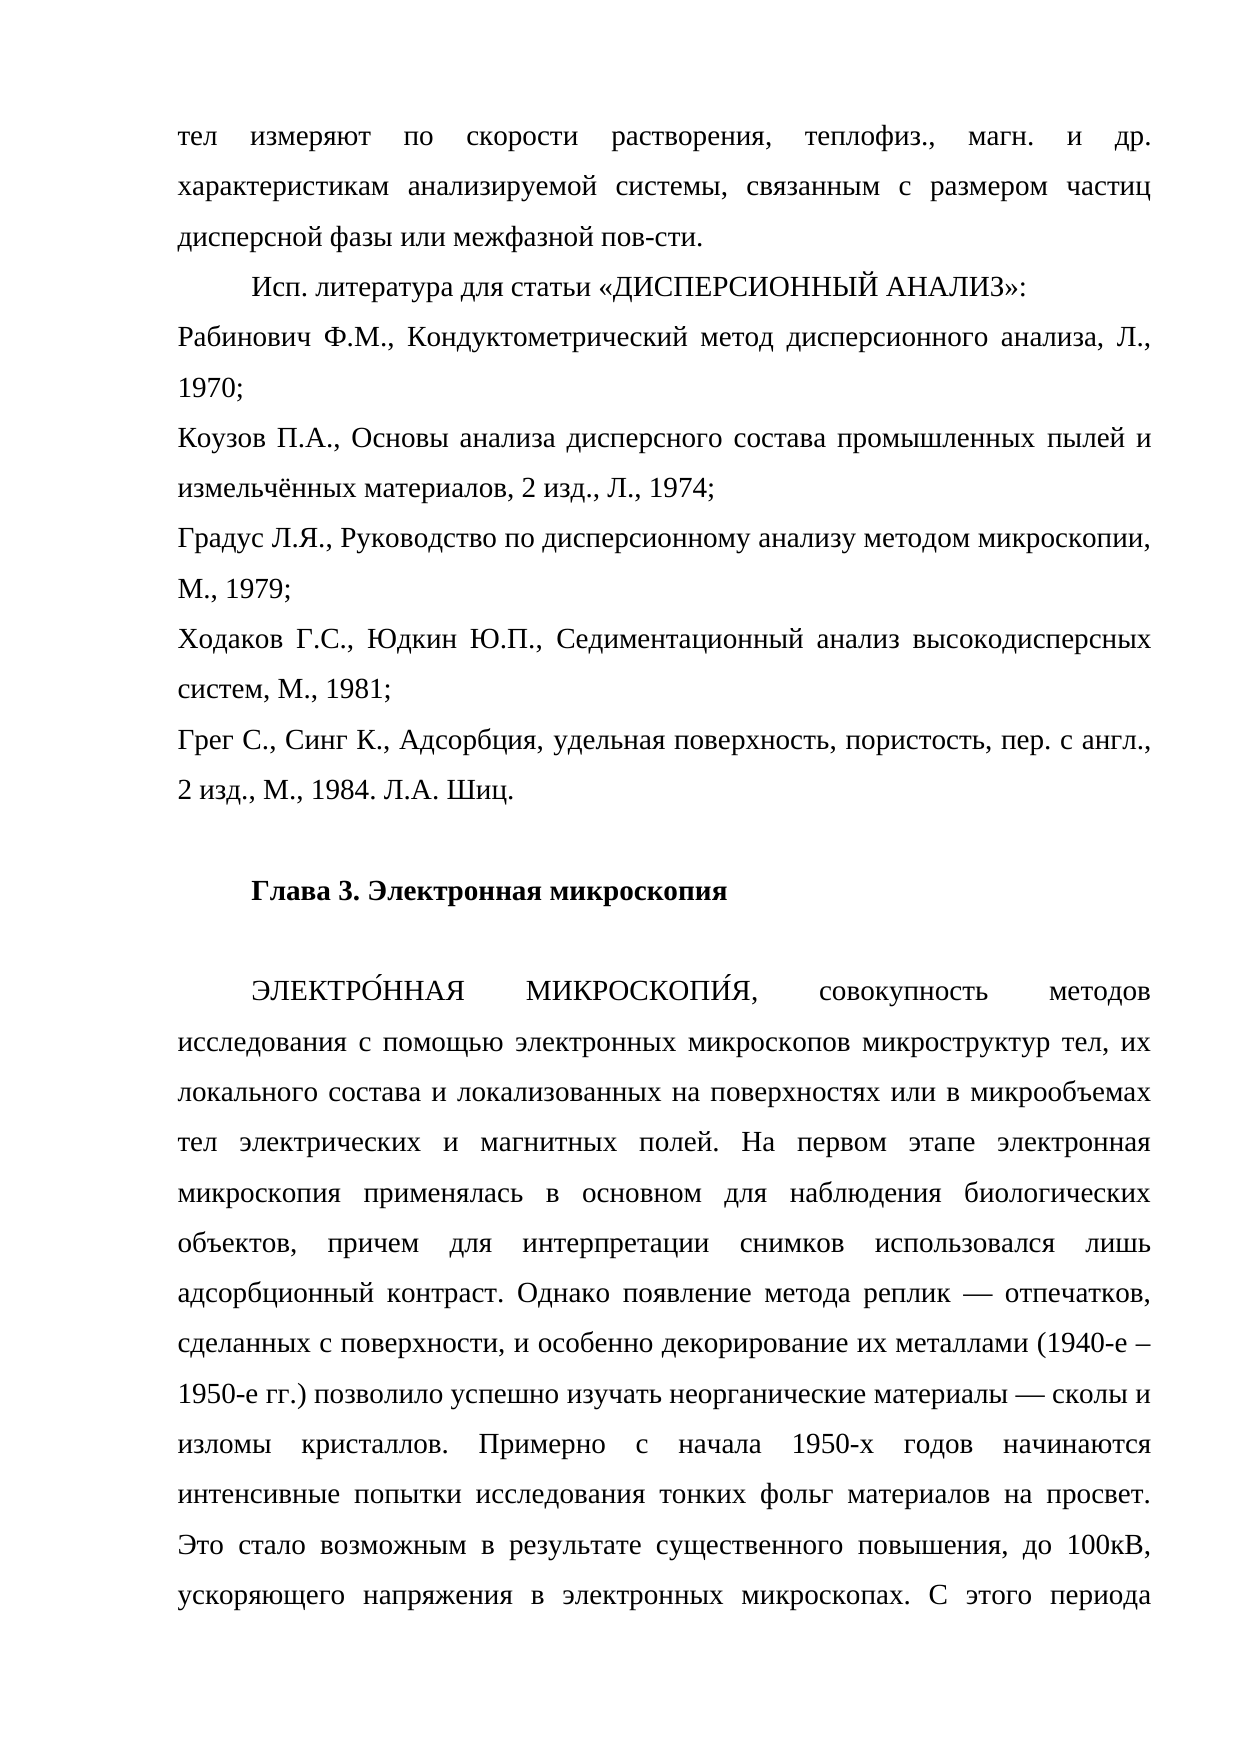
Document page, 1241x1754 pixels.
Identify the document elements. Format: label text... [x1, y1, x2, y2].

text Глава 3. Электронная микроскопия [177, 873, 1152, 906]
text Грег С., Синг К., Адсорбция, удельная поверхность, пористость, пер. с англ., 2 изд., М., 1984. Л.А. Шиц. [177, 722, 1152, 806]
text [177, 973, 1152, 1611]
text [177, 118, 1152, 252]
text Ходаков Г.С., Юдкин Ю.П., Седиментационный анализ высокодисперсных систем, М., 1981; [177, 621, 1152, 705]
text Коузов П.А., Основы анализа дисперсного состава промышленных пылей и измельчённых материалов, 2 изд., Л., 1974; [177, 420, 1152, 504]
text Рабинович Ф.М., Кондуктометрический метод дисперсионного анализа, Л., 1970; [177, 319, 1152, 403]
text Исп. литература для статьи «ДИСПЕРСИОННЫЙ АНАЛИЗ»: [177, 269, 1152, 303]
text Градус Л.Я., Руководство по дисперсионному анализу методом микроскопии, М., 1979; [177, 521, 1152, 604]
